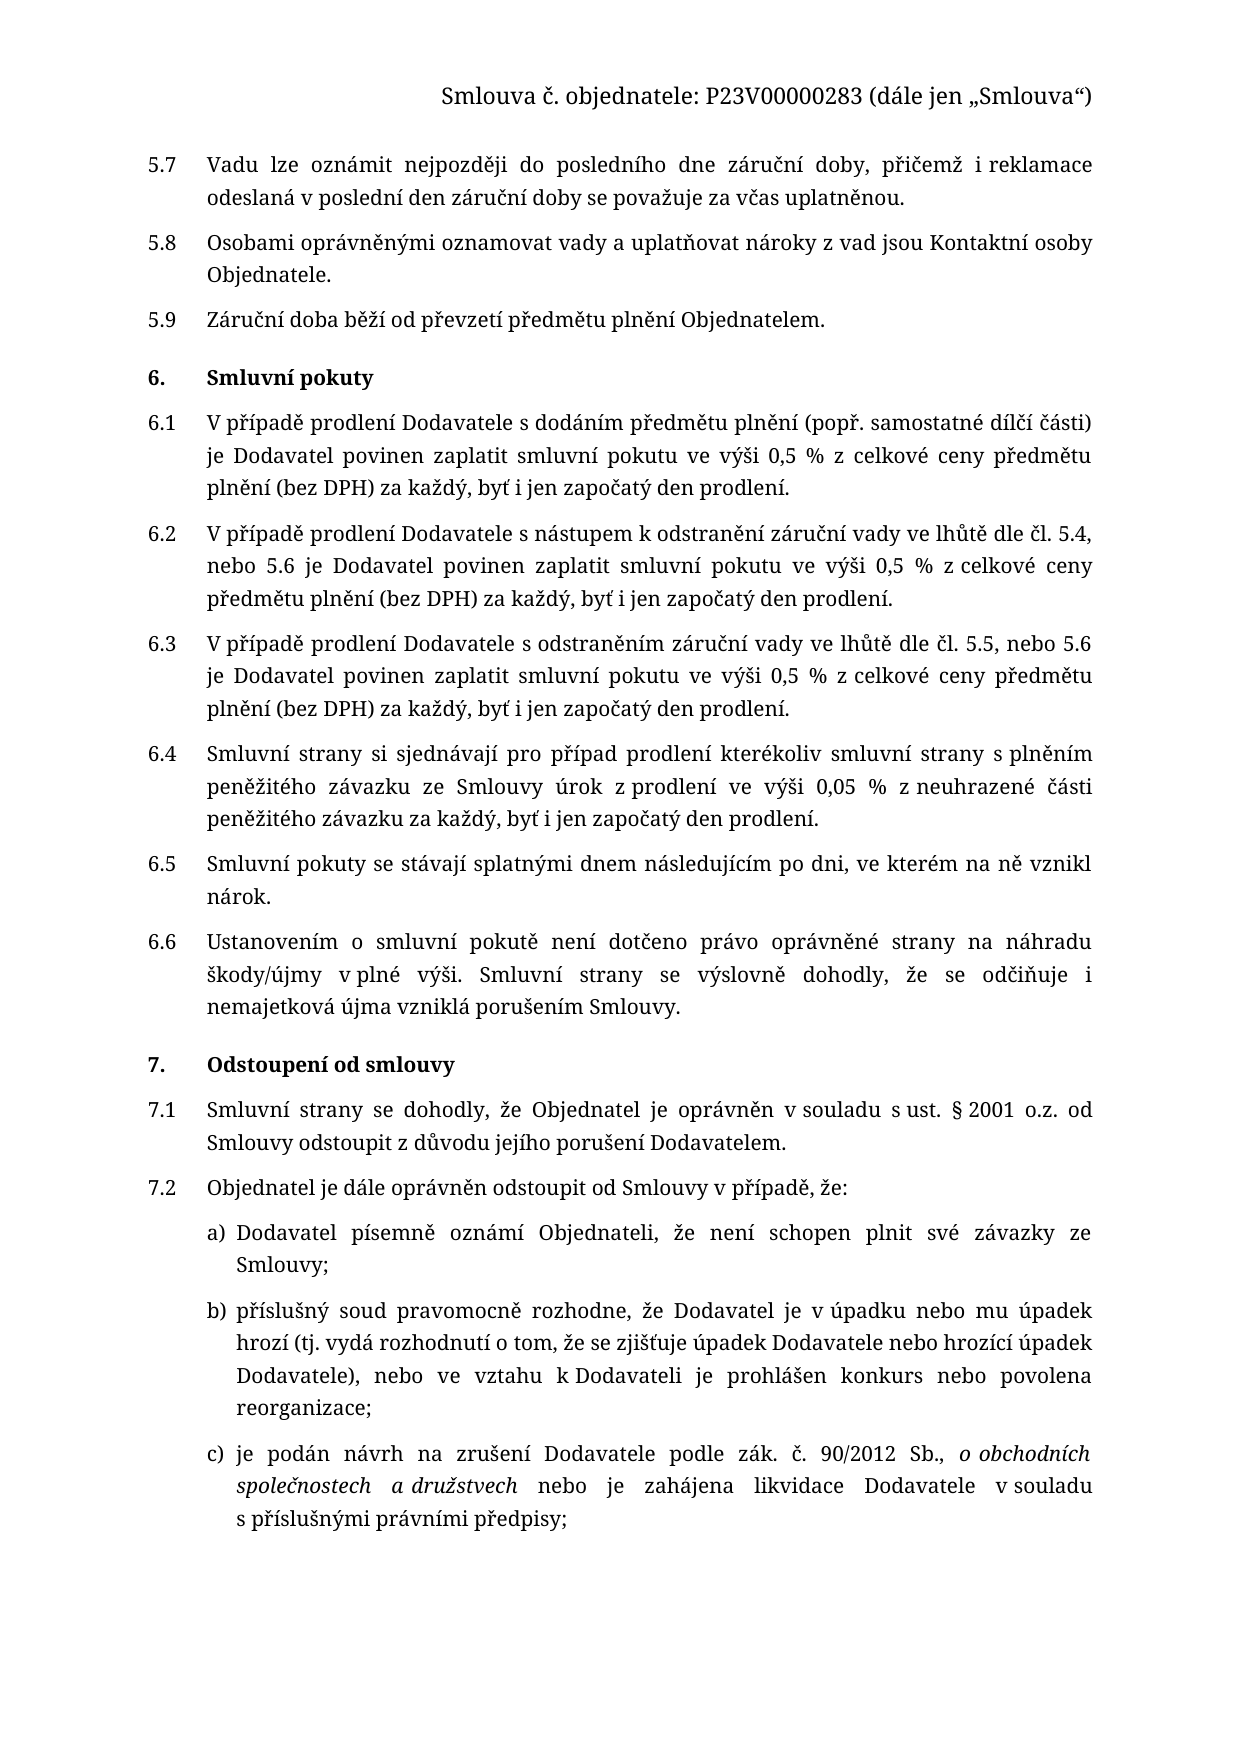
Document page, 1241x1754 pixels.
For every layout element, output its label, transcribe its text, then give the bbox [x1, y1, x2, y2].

list Smluvní strany si sjednávají pro případ prodlení kterékoliv smluvní strany s plněním peněžitého závazku ze Smlouvy úrok z prodlení ve výši 0,05 % z neuhrazené části peněžitého závazku za každý, byť i jen započatý den prodlení. [148, 739, 1093, 833]
list V případě prodlení Dodavatele s odstraněním záruční vady ve lhůtě dle čl. 5.5, nebo 5.6 je Dodavatel povinen zaplatit smluvní pokutu ve výši 0,5 % z celkové ceny předmětu plnění (bez DPH) za každý, byť i jen započatý den prodlení. [148, 629, 1093, 723]
list Odstoupení od smlouvy [148, 1050, 1093, 1078]
list Smluvní pokuty [148, 363, 1093, 392]
list Záruční doba běží od převzetí předmětu plnění Objednatelem. [148, 306, 1093, 334]
list Vadu lze oznámit nejpozději do posledního dne záruční doby, přičemž i reklamace odeslaná v poslední den záruční doby se považuje za včas uplatněnou. [148, 150, 1093, 211]
list V případě prodlení Dodavatele s dodáním předmětu plnění (popř. samostatné dílčí části) je Dodavatel povinen zaplatit smluvní pokutu ve výši 0,5 % z celkové ceny předmětu plnění (bez DPH) za každý, byť i jen započatý den prodlení. [148, 408, 1093, 502]
list příslušný soud pravomocně rozhodne, že Dodavatel je v úpadku nebo mu úpadek hrozí (tj. vydá rozhodnutí o tom, že se zjišťuje úpadek Dodavatele nebo hrozící úpadek Dodavatele), nebo ve vztahu k Dodavateli je prohlášen konkurs nebo povolena reorganizace; [207, 1296, 1093, 1422]
list Objednatel je dále oprávněn odstoupit od Smlouvy v případě, že: [148, 1173, 1093, 1201]
list V případě prodlení Dodavatele s nástupem k odstranění záruční vady ve lhůtě dle čl. 5.4, nebo 5.6 je Dodavatel povinen zaplatit smluvní pokutu ve výši 0,5 % z celkové ceny předmětu plnění (bez DPH) za každý, byť i jen započatý den prodlení. [148, 519, 1093, 612]
list je podán návrh na zrušení Dodavatele podle zák. č. 90/2012 Sb., o obchodních společnostech a družstvech nebo je zahájena likvidace Dodavatele v souladu s příslušnými právními předpisy; [207, 1439, 1093, 1532]
list Smluvní strany se dohodly, že Objednatel je oprávněn v souladu s ust. § 2001 o.z. od Smlouvy odstoupit z důvodu jejího porušení Dodavatelem. [148, 1095, 1093, 1156]
list Osobami oprávněnými oznamovat vady a uplatňovat nároky z vad jsou Kontaktní osoby Objednatele. [148, 228, 1093, 289]
list Ustanovením o smluvní pokutě není dotčeno právo oprávněné strany na náhradu škody/újmy v plné výši. Smluvní strany se výslovně dohodly, že se odčiňuje i nemajetková újma vzniklá porušením Smlouvy. [148, 927, 1093, 1021]
list Dodavatel písemně oznámí Objednateli, že není schopen plnit své závazky ze Smlouvy; [207, 1218, 1093, 1279]
list Smluvní pokuty se stávají splatnými dnem následujícím po dni, ve kterém na ně vznikl nárok. [148, 849, 1093, 911]
